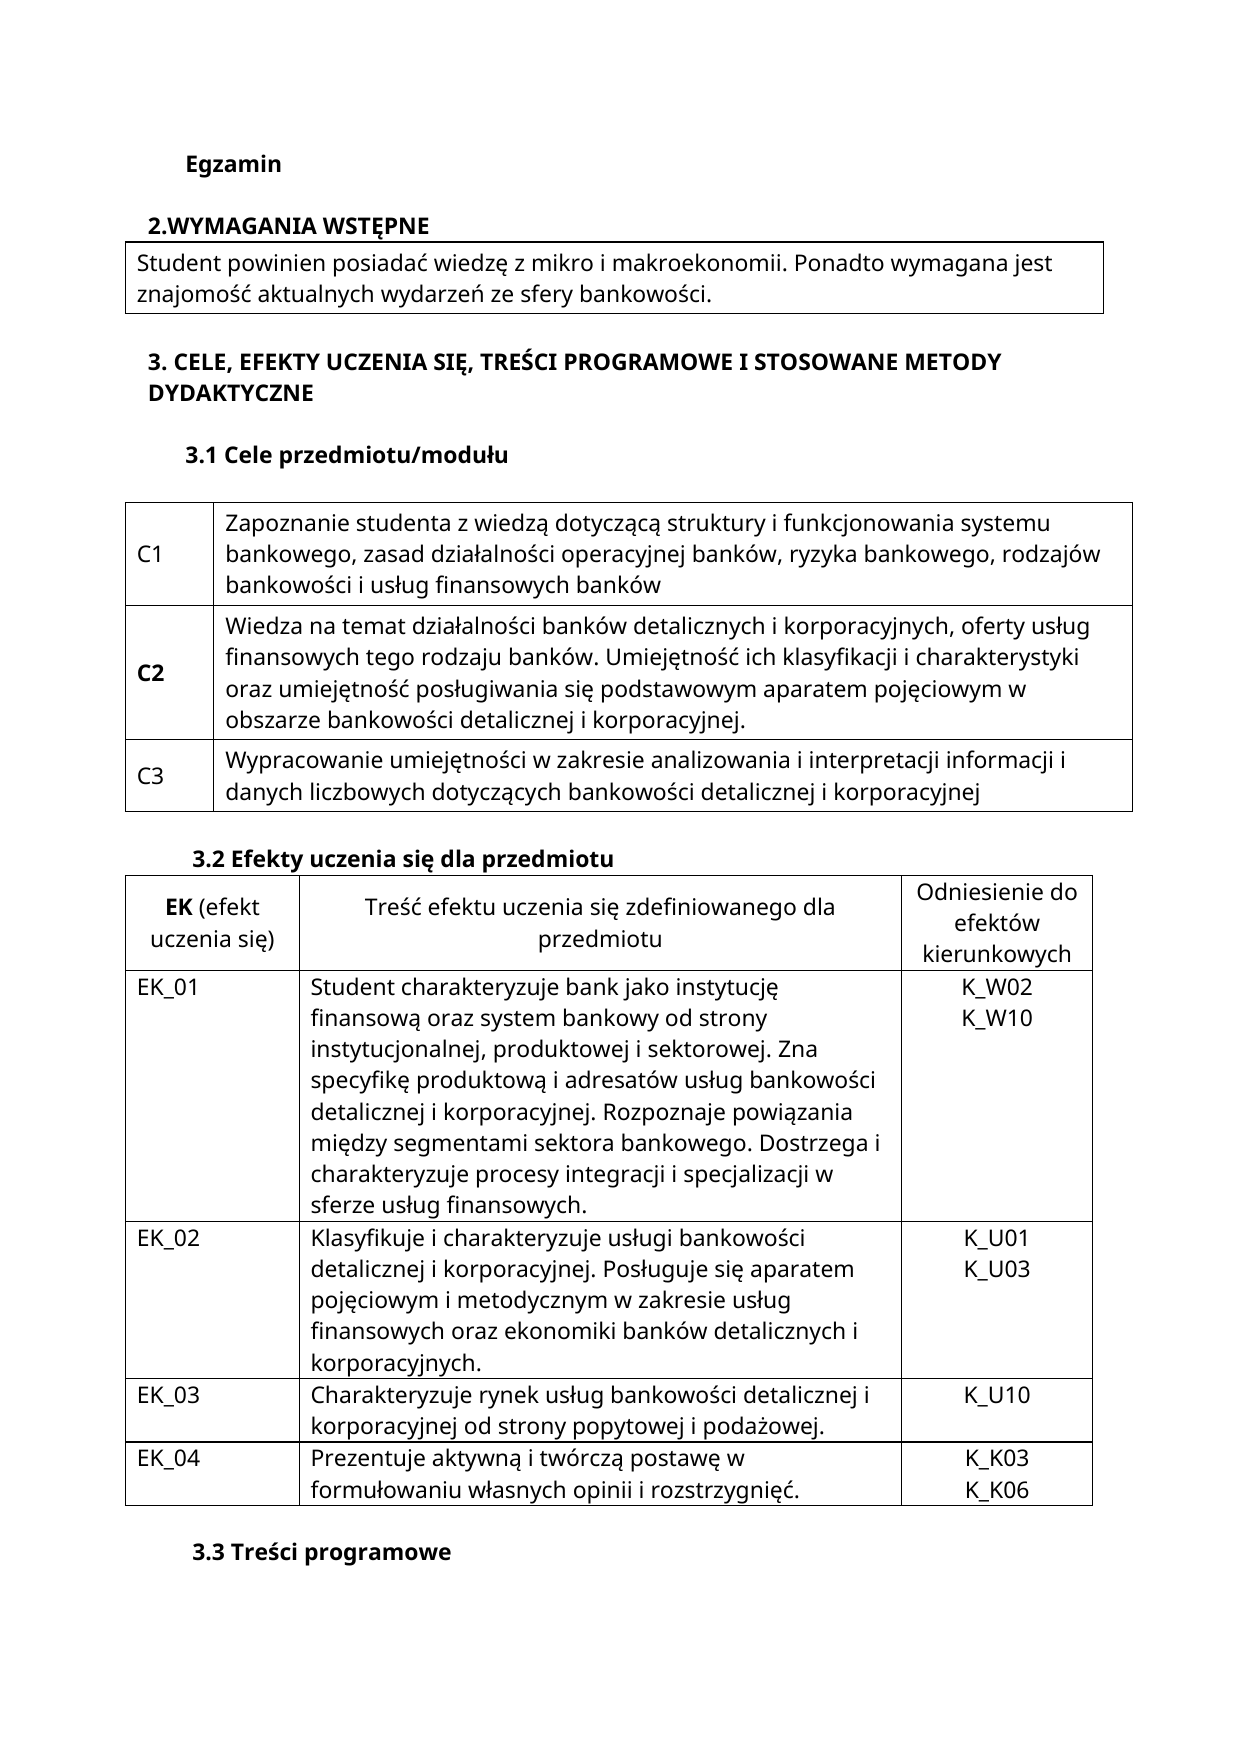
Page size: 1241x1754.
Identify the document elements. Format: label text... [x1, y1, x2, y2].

table_cell Prezentuje aktywną i twórczą postawę w formułowaniu własnych opinii i rozstrzygnięć. [300, 1443, 901, 1505]
table_cell Wiedza na temat działalności banków detalicznych i korporacyjnych, oferty usług finansowych tego rodzaju banków. Umiejętność ich klasyfikacji i charakterystyki oraz umiejętność posługiwania się podstawowym aparatem pojęciowym w obszarze bankowości detalicznej i korporacyjnej. [214, 606, 1132, 739]
table_cell EK_03 [126, 1379, 299, 1441]
table_header EK (efekt uczenia się) [126, 876, 299, 969]
table_cell EK_04 [126, 1443, 299, 1505]
table_header Odniesienie do efektów kierunkowych [902, 876, 1092, 969]
table_cell C3 [126, 740, 213, 811]
table_cell K_U10 [902, 1379, 1092, 1441]
text Egzamin [148, 148, 1093, 179]
table_cell Wypracowanie umiejętności w zakresie analizowania i interpretacji informacji i danych liczbowych dotyczących bankowości detalicznej i korporacyjnej [214, 740, 1132, 811]
table_cell Klasyfikuje i charakteryzuje usługi bankowości detalicznej i korporacyjnej. Posługuje się aparatem pojęciowym i metodycznym w zakresie usług finansowych oraz ekonomiki banków detalicznych i korporacyjnych. [300, 1222, 901, 1378]
list 3.3 Treści programowe [192, 1536, 1093, 1567]
table_cell K_W02 K_W10 [902, 971, 1092, 1221]
table_cell K_K03 K_K06 [902, 1443, 1092, 1505]
table_header Zapoznanie studenta z wiedzą dotyczącą struktury i funkcjonowania systemu bankowego, zasad działalności operacyjnej banków, ryzyka bankowego, rodzajów bankowości i usług finansowych banków [214, 503, 1132, 605]
text 3.1 Cele przedmiotu/modułu [185, 439, 1093, 471]
table_cell K_U01 K_U03 [902, 1222, 1092, 1378]
table_cell Student charakteryzuje bank jako instytucję finansową oraz system bankowy od strony instytucjonalnej, produktowej i sektorowej. Zna specyfikę produktową i adresatów usług bankowości detalicznej i korporacyjnej. Rozpoznaje powiązania między segmentami sektora bankowego. Dostrzega i charakteryzuje procesy integracji i specjalizacji w sferze usług finansowych. [300, 971, 901, 1221]
table_header Treść efektu uczenia się zdefiniowanego dla przedmiotu [300, 876, 901, 969]
table_cell EK_02 [126, 1222, 299, 1378]
text 3. CELE, EFEKTY UCZENIA SIĘ, TREŚCI PROGRAMOWE I STOSOWANE METODY DYDAKTYCZNE [148, 346, 1093, 408]
text 3.2 Efekty uczenia się dla przedmiotu [192, 843, 1093, 875]
table_header C1 [126, 503, 213, 605]
text 2.WYMAGANIA WSTĘPNE [148, 210, 1093, 241]
table_cell Charakteryzuje rynek usług bankowości detalicznej i korporacyjnej od strony popytowej i podażowej. [300, 1379, 901, 1441]
table_header Student powinien posiadać wiedzę z mikro i makroekonomii. Ponadto wymagana jest znajomość aktualnych wydarzeń ze sfery bankowości. [126, 243, 1103, 313]
table_cell C2 [126, 606, 213, 739]
table_cell EK_01 [126, 971, 299, 1221]
